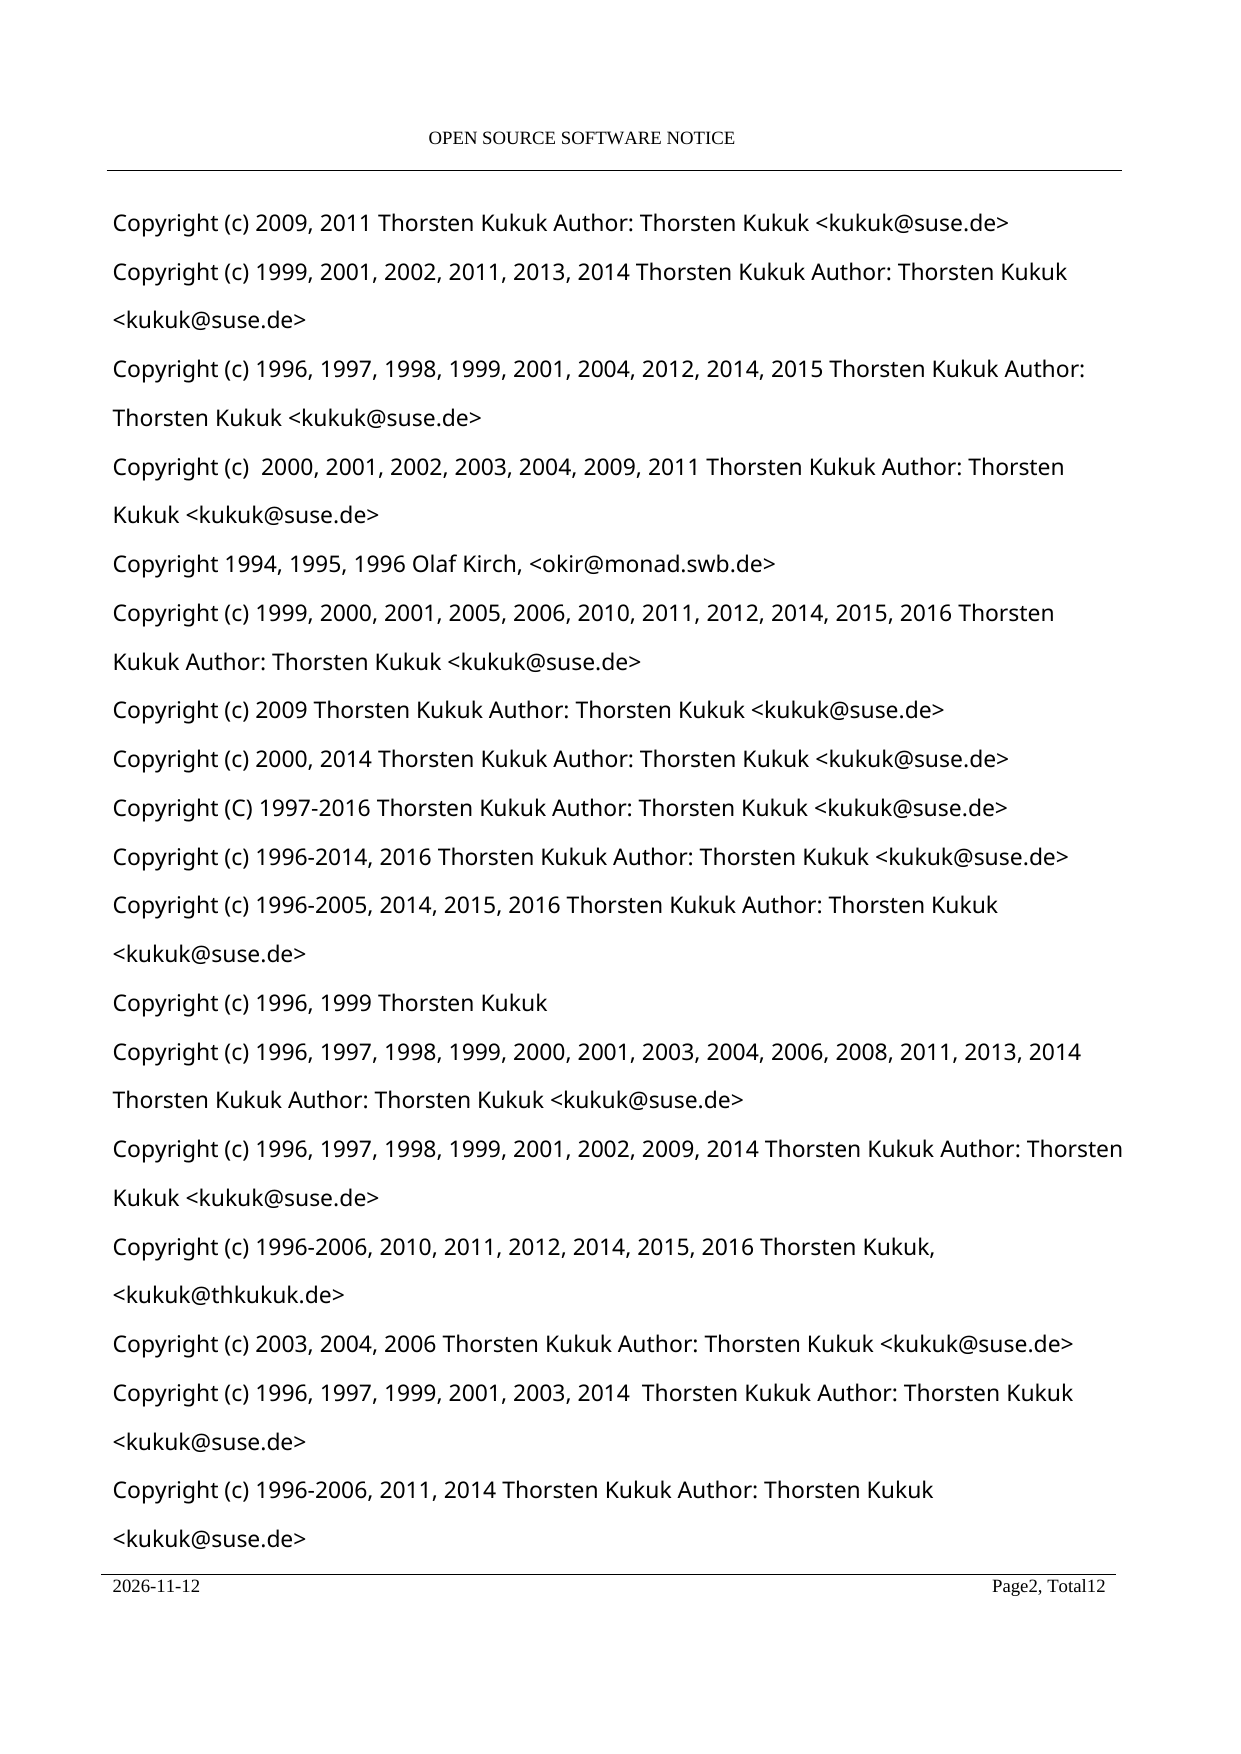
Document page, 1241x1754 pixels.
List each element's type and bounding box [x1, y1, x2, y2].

text [112, 206, 1128, 1555]
